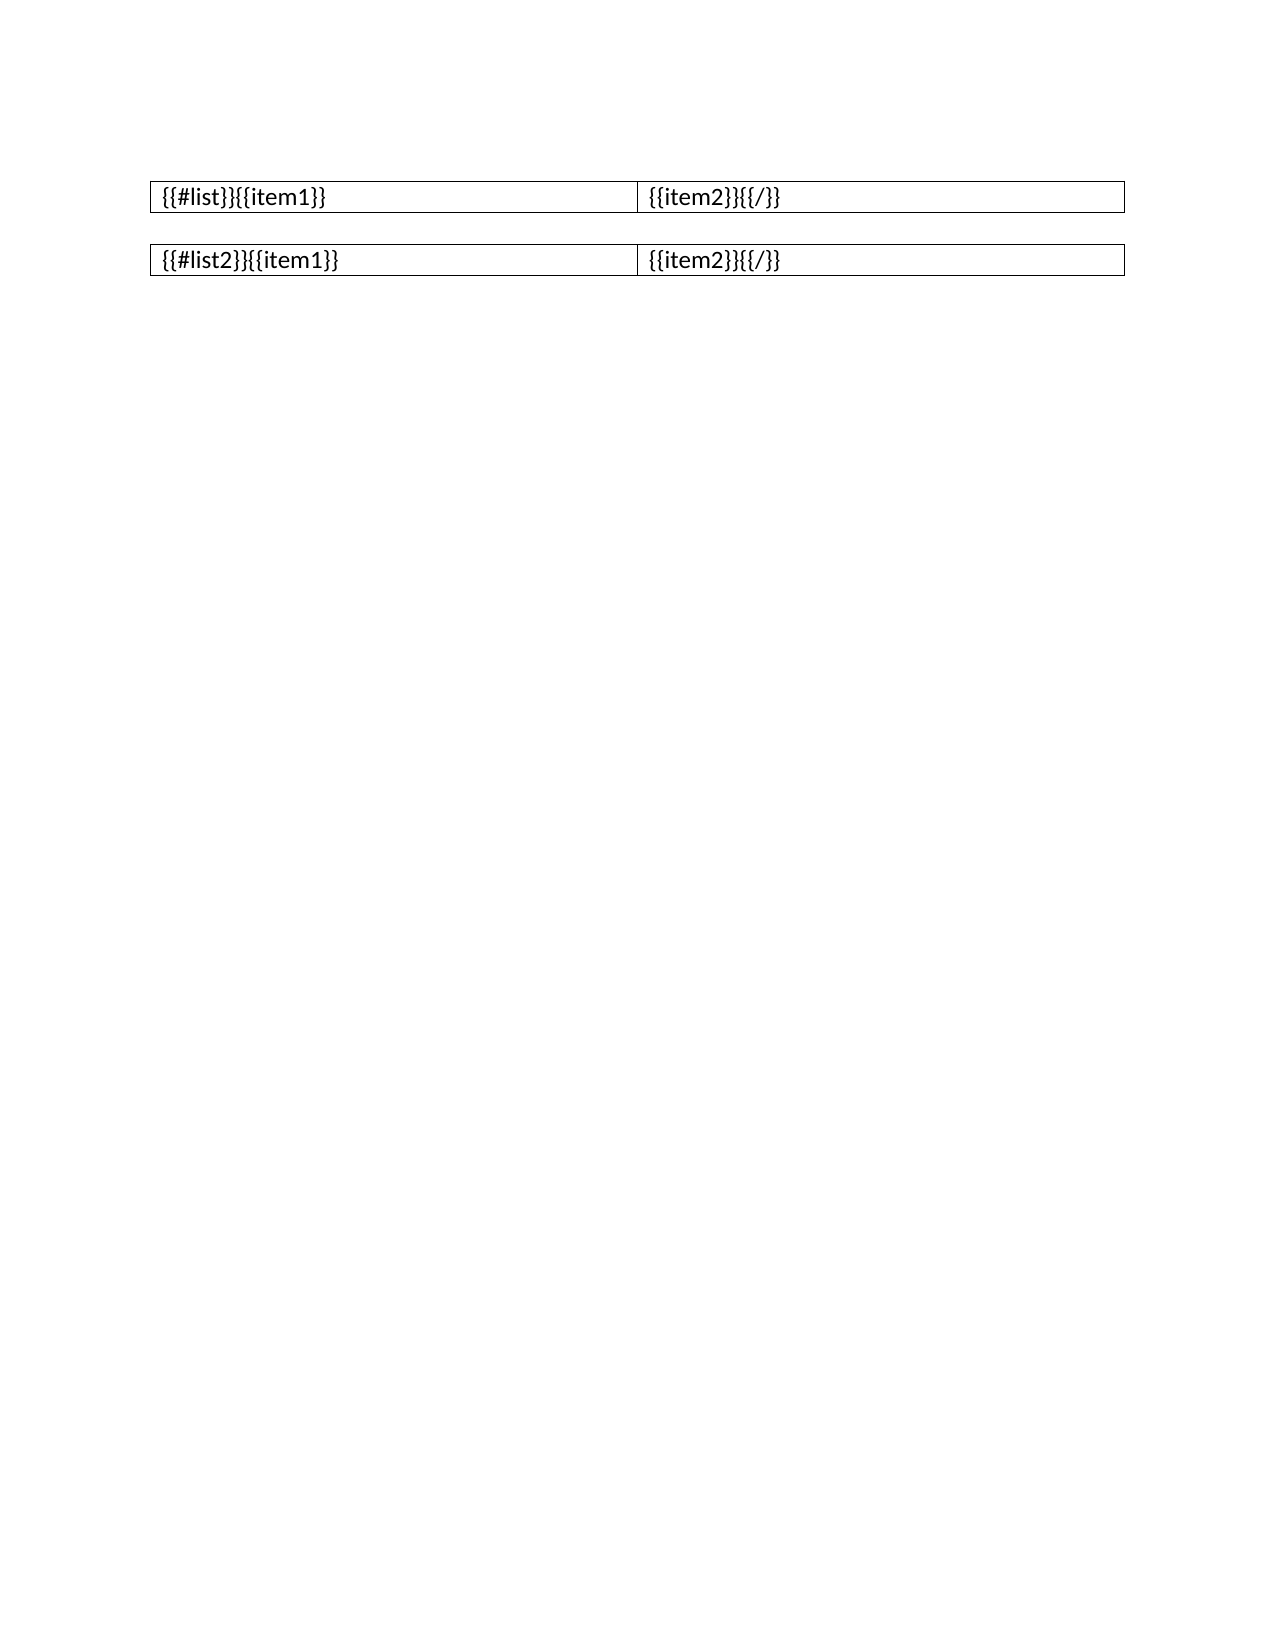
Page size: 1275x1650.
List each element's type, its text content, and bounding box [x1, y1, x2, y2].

table_header {{#list2}}{{item1}} [151, 245, 637, 275]
table_header {{item2}}{{/}} [638, 182, 1124, 212]
table_header {{#list}}{{item1}} [151, 182, 637, 212]
table_header {{item2}}{{/}} [638, 245, 1124, 275]
